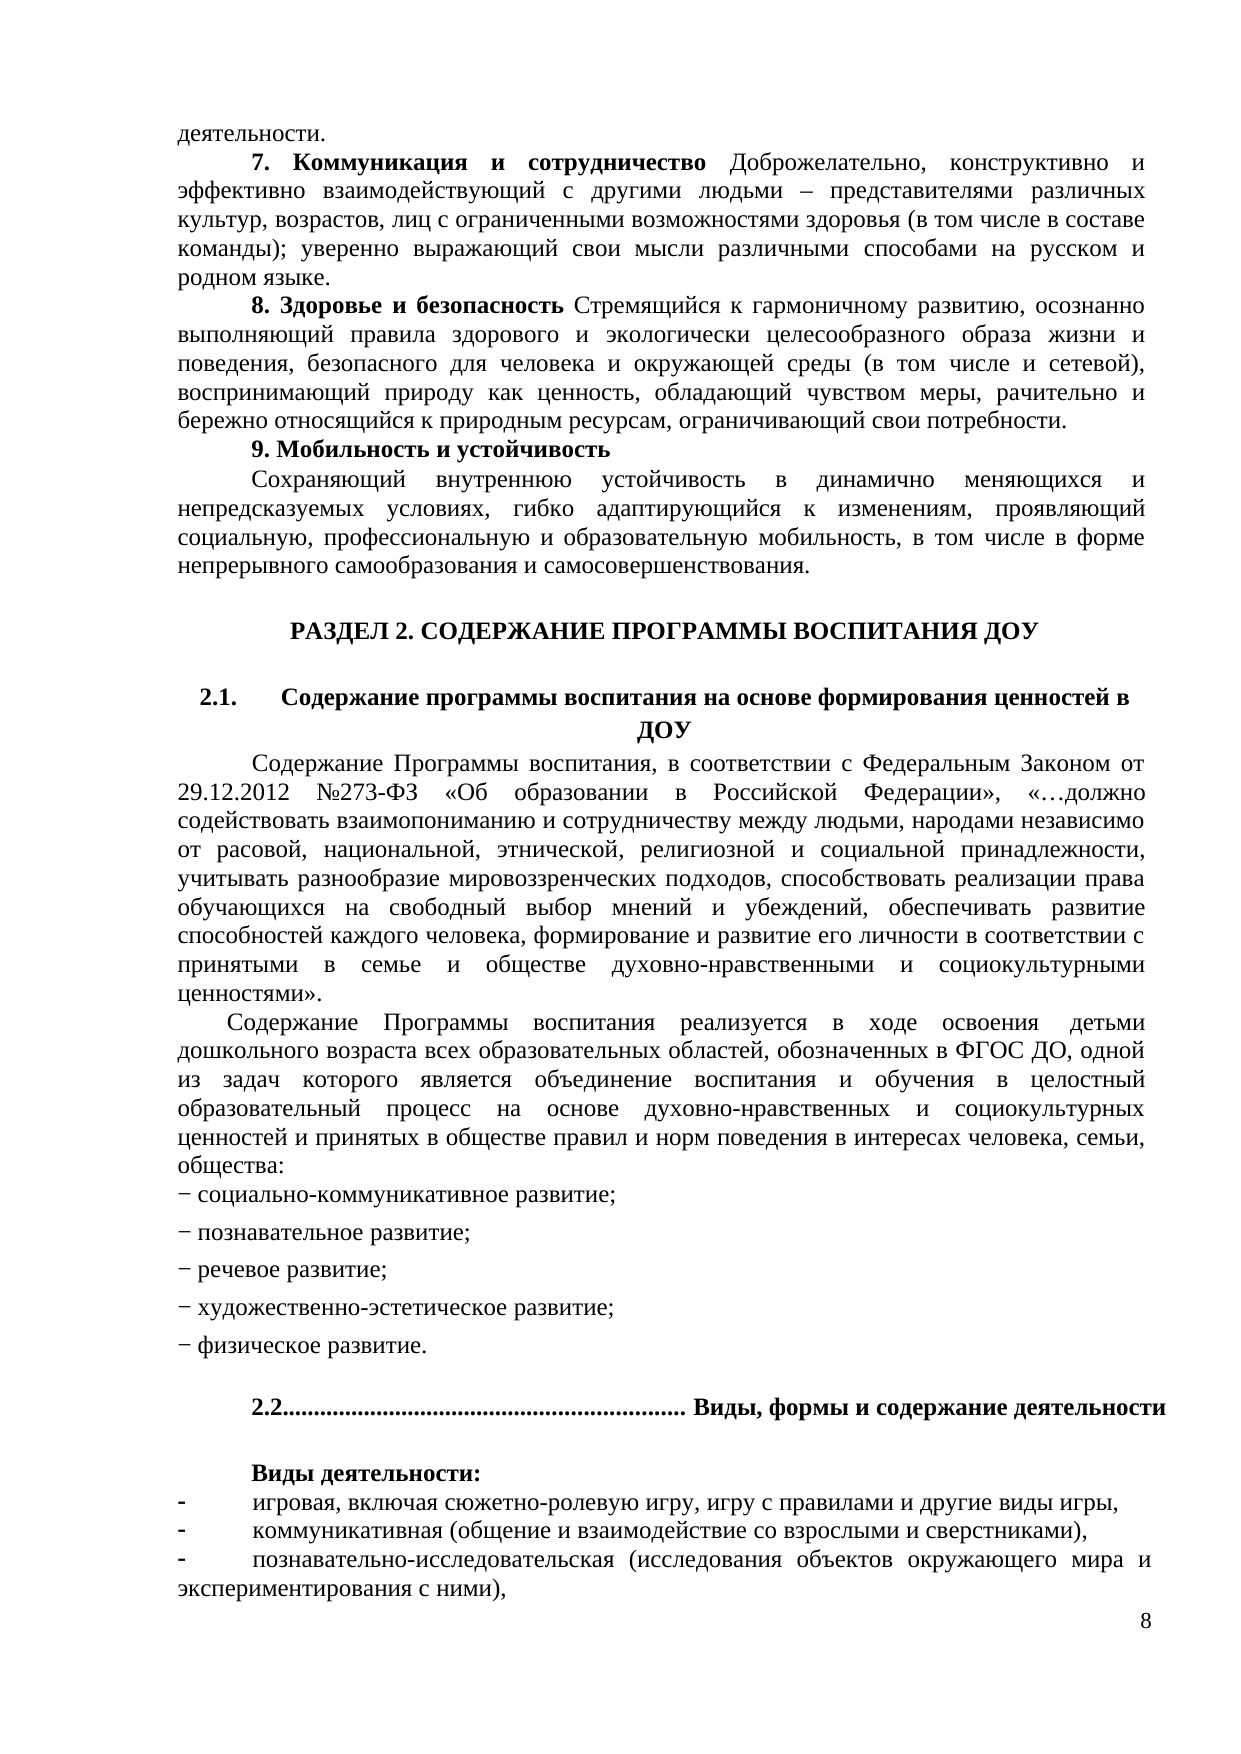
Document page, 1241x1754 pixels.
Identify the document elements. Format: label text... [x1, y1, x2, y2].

text Сохраняющий внутреннюю устойчивость в динамично меняющихся и непредсказуемых условиях, гибко адаптирующийся к изменениям, проявляющий социальную, профессиональную и образовательную мобильность, в том числе в форме непрерывного самообразования и самосовершенствования. [177, 464, 1145, 579]
list игровая, включая сюжетно-ролевую игру, игру с правилами и другие виды игры, [177, 1487, 1152, 1515]
text − художественно-эстетическое развитие; [177, 1292, 1145, 1321]
text Виды деятельности: [177, 1458, 1152, 1487]
text − познавательное развитие; [177, 1217, 1145, 1246]
text Содержание Программы воспитания реализуется в ходе освоения детьми дошкольного возраста всех образовательных областей, обозначенных в ФГОС ДО, одной из задач которого является объединение воспитания и обучения в целостный образовательный процесс на основе духовно-нравственных и социокультурных ценностей и принятых в обществе правил и норм поведения в интересах человека, семьи, общества: [177, 1007, 1145, 1179]
list коммуникативная (общение и взаимодействие со взрослыми и сверстниками), [177, 1515, 1152, 1544]
text − речевое развитие; [177, 1254, 1145, 1283]
text 8. Здоровье и безопасность Стремящийся к гармоничному развитию, осознанно выполняющий правила здорового и экологически целесообразного образа жизни и поведения, безопасного для человека и окружающей среды (в том числе и сетевой), воспринимающий природу как ценность, обладающий чувством меры, рачительно и бережно относящийся к природным ресурсам, ограничивающий свои потребности. [177, 291, 1145, 434]
list Виды, формы и содержание деятельности [251, 1392, 1152, 1421]
text − физическое развитие. [177, 1330, 1145, 1359]
text − социально-коммуникативное развитие; [177, 1179, 1145, 1208]
list Содержание программы воспитания на основе формирования ценностей в ДОУ [177, 682, 1152, 744]
text Содержание Программы воспитания, в соответствии с Федеральным Законом от 29.12.2012 №273-ФЗ «Об образовании в Российской Федерации», «…должно содействовать взаимопониманию и сотрудничеству между людьми, народами независимо от расовой, национальной, этнической, религиозной и социальной принадлежности, учитывать разнообразие мировоззренческих подходов, способствовать реализации права обучающихся на свободный выбор мнений и убеждений, обеспечивать развитие способностей каждого человека, формирование и развитие его личности в соответствии с принятыми в семье и обществе духовно-нравственными и социокультурными ценностями». [177, 748, 1145, 1007]
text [177, 118, 1145, 147]
text РАЗДЕЛ 2. СОДЕРЖАНИЕ ПРОГРАММЫ ВОСПИТАНИЯ ДОУ [177, 616, 1152, 645]
list познавательно-исследовательская (исследования объектов окружающего мира и экспериментирования с ними), [177, 1544, 1152, 1602]
text 7. Коммуникация и сотрудничество Доброжелательно, конструктивно и эффективно взаимодействующий с другими людьми – представителями различных культур, возрастов, лиц с ограниченными возможностями здоровья (в том числе в составе команды); уверенно выражающий свои мысли различными способами на русском и родном языке. [177, 147, 1145, 291]
text 9. Мобильность и устойчивость [177, 434, 1145, 463]
